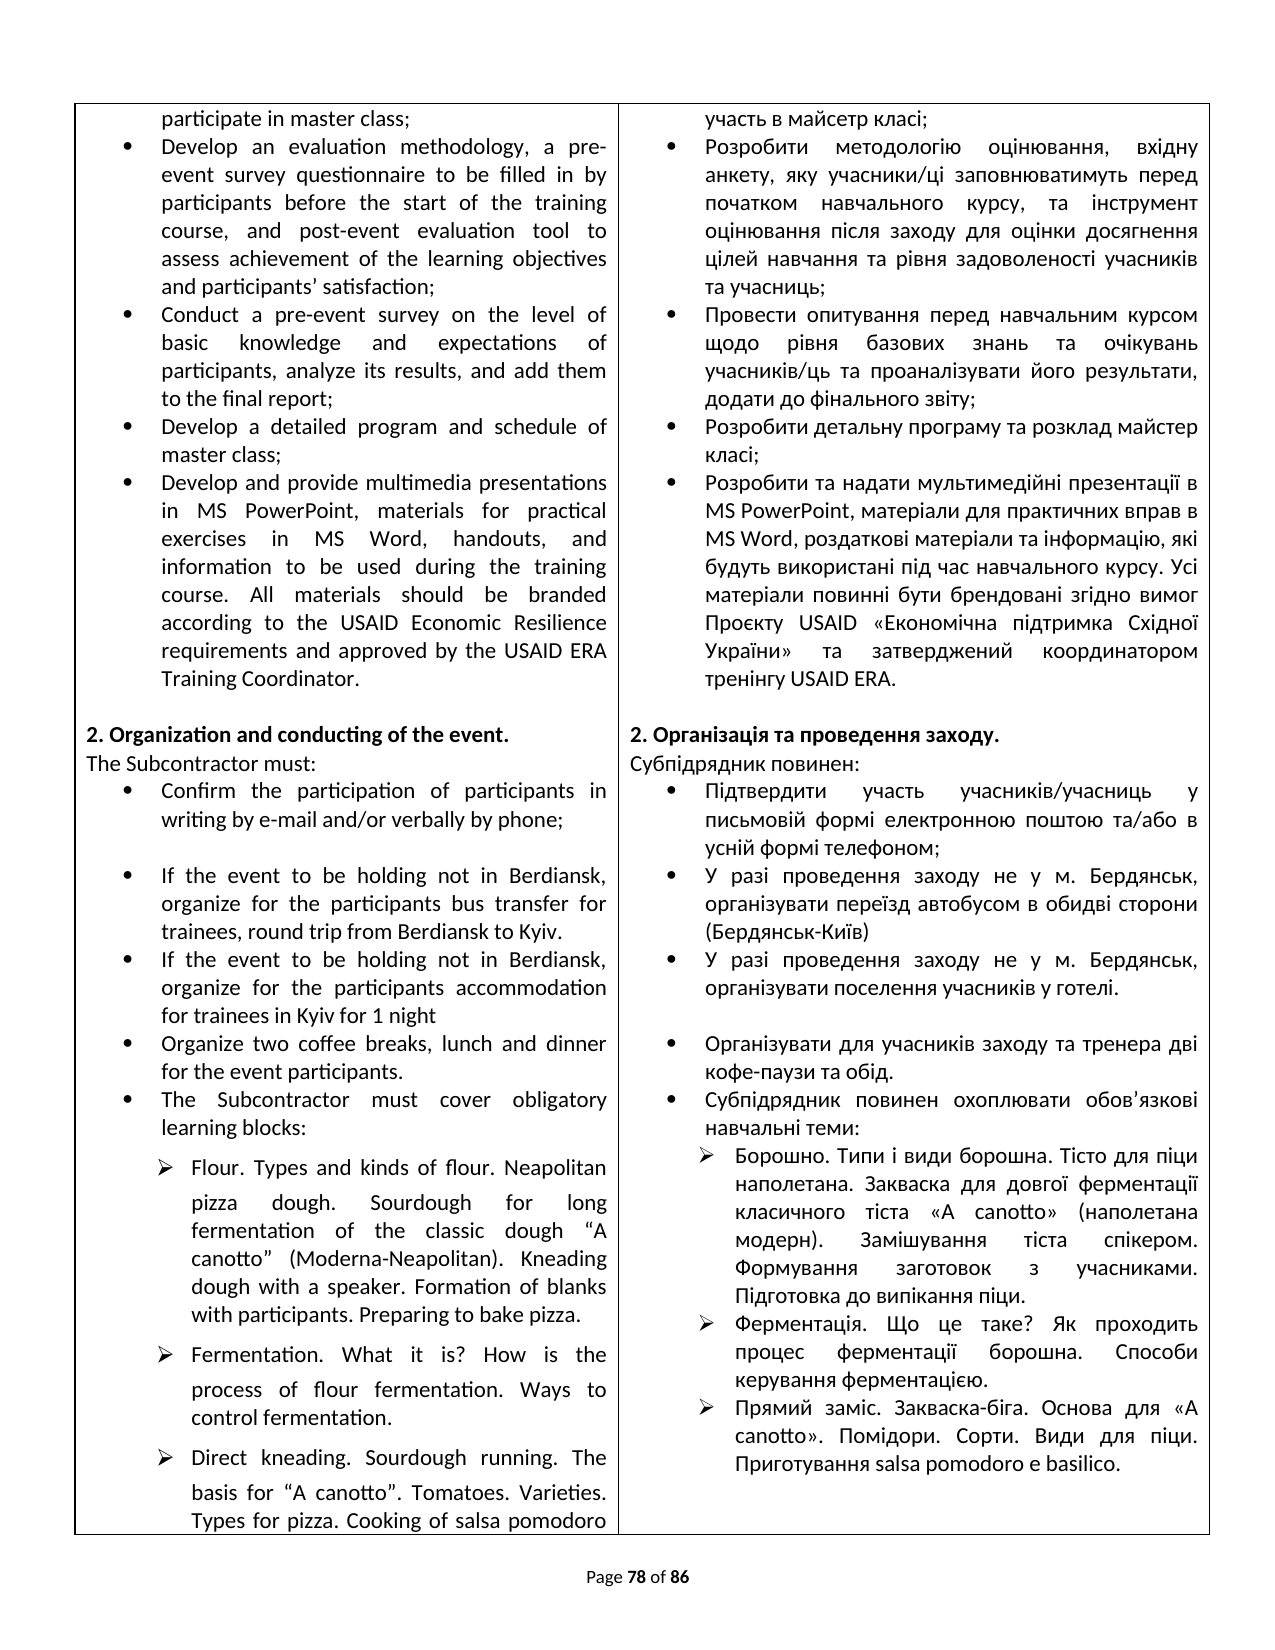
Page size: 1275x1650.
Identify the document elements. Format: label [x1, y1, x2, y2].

table_cell [619, 104, 1209, 1534]
table_cell [76, 104, 618, 1534]
